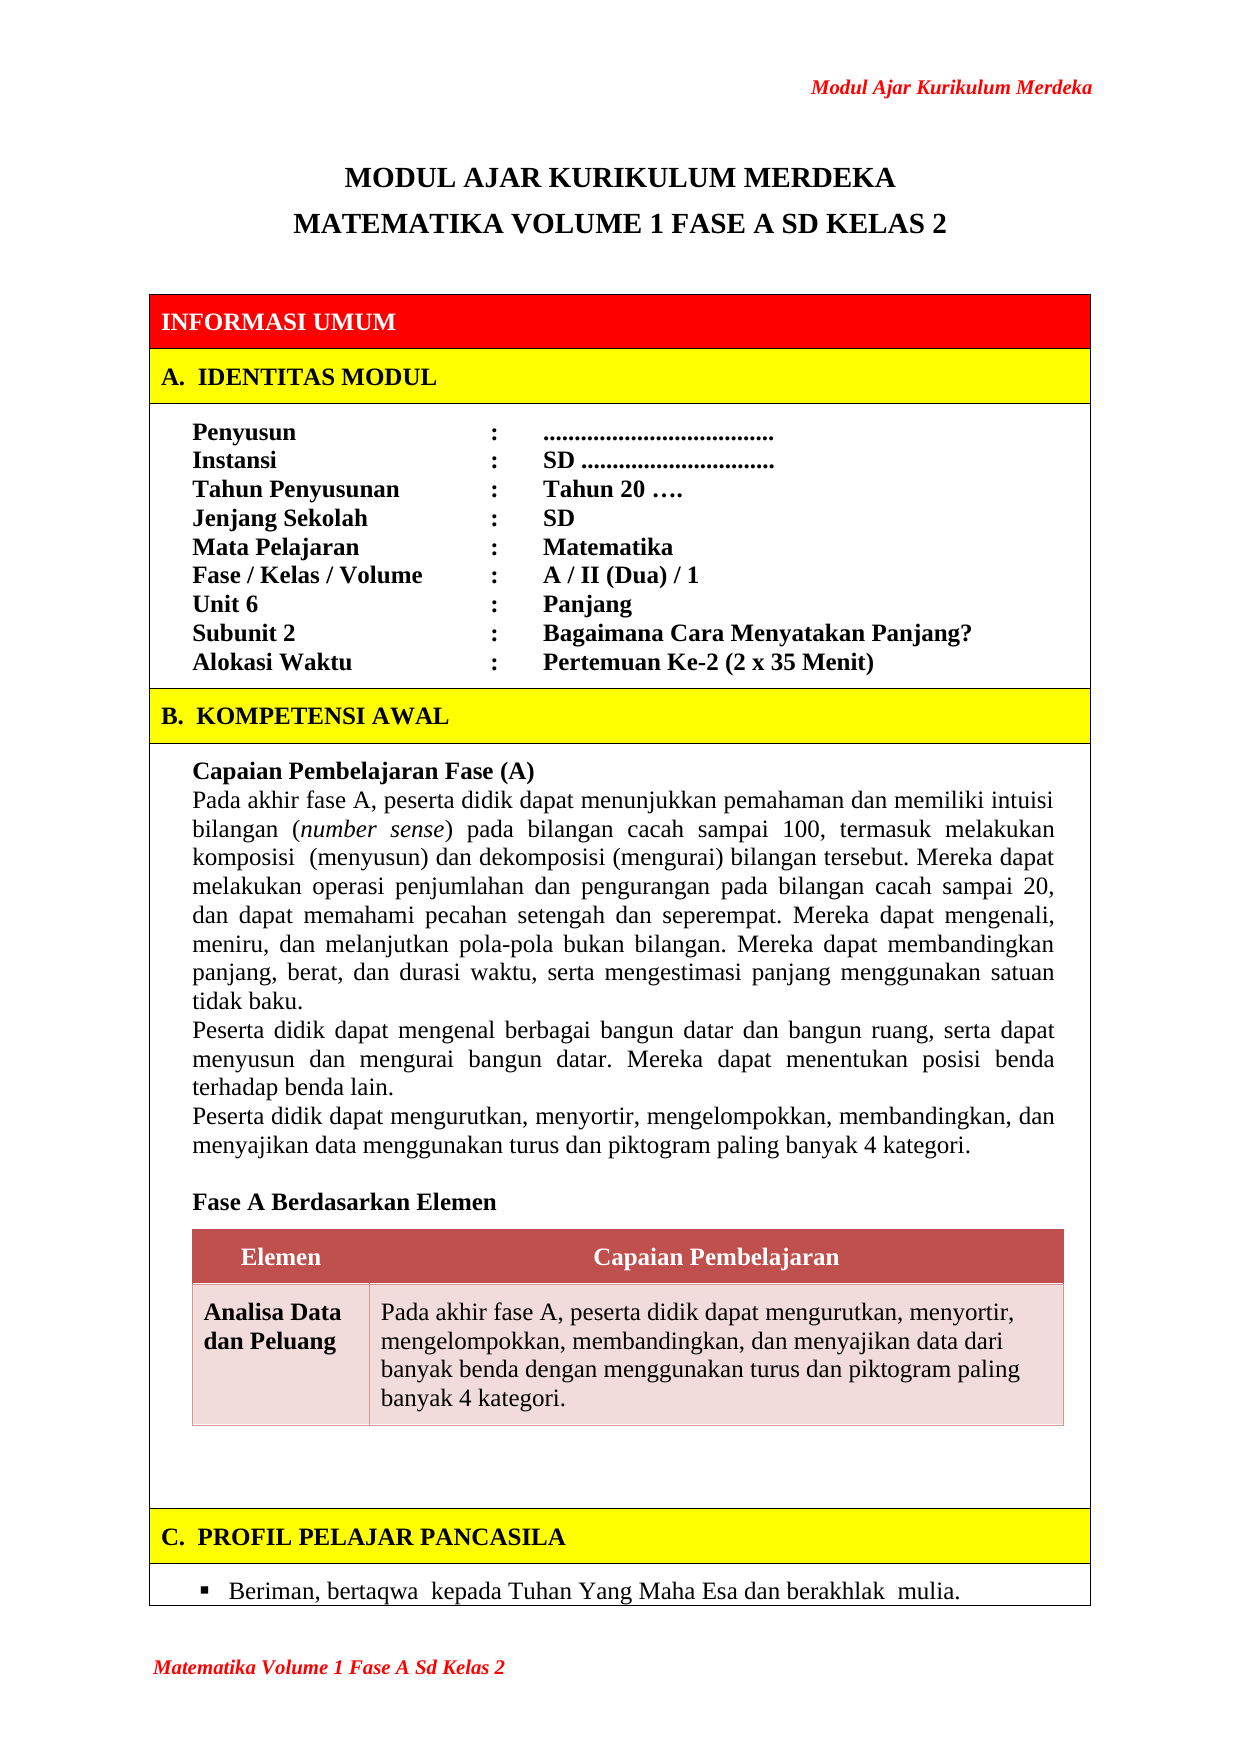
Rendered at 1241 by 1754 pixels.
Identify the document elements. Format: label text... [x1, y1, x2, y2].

table_cell ..................................... SD ............................... Tahun 20 …. SD Matematika A / II (Dua) / 1 Panjang Bagaimana Cara Menyatakan Panjang? Pertemuan Ke-2 (2 x 35 Menit) [518, 404, 1090, 688]
table_cell A. IDENTITAS MODUL [150, 349, 1090, 403]
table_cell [150, 1564, 1090, 1605]
table_cell C. PROFIL PELAJAR PANCASILA [150, 1509, 1090, 1563]
table_cell B. KOMPETENSI AWAL [150, 689, 1090, 743]
table_cell Capaian Pembelajaran Fase (A) Pada akhir fase A, peserta didik dapat menunjukkan pemahaman dan memiliki intuisi bilangan (number sense) pada bilangan cacah sampai 100, termasuk melakukan komposisi (menyusun) dan dekomposisi (mengurai) bilangan tersebut. Mereka dapat melakukan operasi penjumlahan dan pengurangan pada bilangan cacah sampai 20, dan dapat memahami pecahan setengah dan seperempat. Mereka dapat mengenali, meniru, dan melanjutkan pola-pola bukan bilangan. Mereka dapat membandingkan panjang, berat, dan durasi waktu, serta mengestimasi panjang menggunakan satuan tidak baku. Peserta didik dapat mengenal berbagai bangun datar dan bangun ruang, serta dapat menyusun dan mengurai bangun datar. Mereka dapat menentukan posisi benda terhadap benda lain. Peserta didik dapat mengurutkan, menyortir, mengelompokkan, membandingkan, dan menyajikan data menggunakan turus dan piktogram paling banyak 4 kategori. Fase A Berdasarkan Elemen [150, 744, 1090, 1508]
table_header INFORMASI UMUM [150, 295, 1090, 348]
table_cell Penyusun Instansi Tahun Penyusunan Jenjang Sekolah Mata Pelajaran Fase / Kelas / Volume Unit 6 Subunit 2 Alokasi Waktu [150, 404, 470, 688]
text MODUL AJAR KURIKULUM MERDEKA [148, 160, 1092, 194]
text MATEMATIKA VOLUME 1 FASE A SD KELAS 2 [148, 206, 1092, 240]
table_cell : : : : : : : : : [470, 404, 518, 688]
